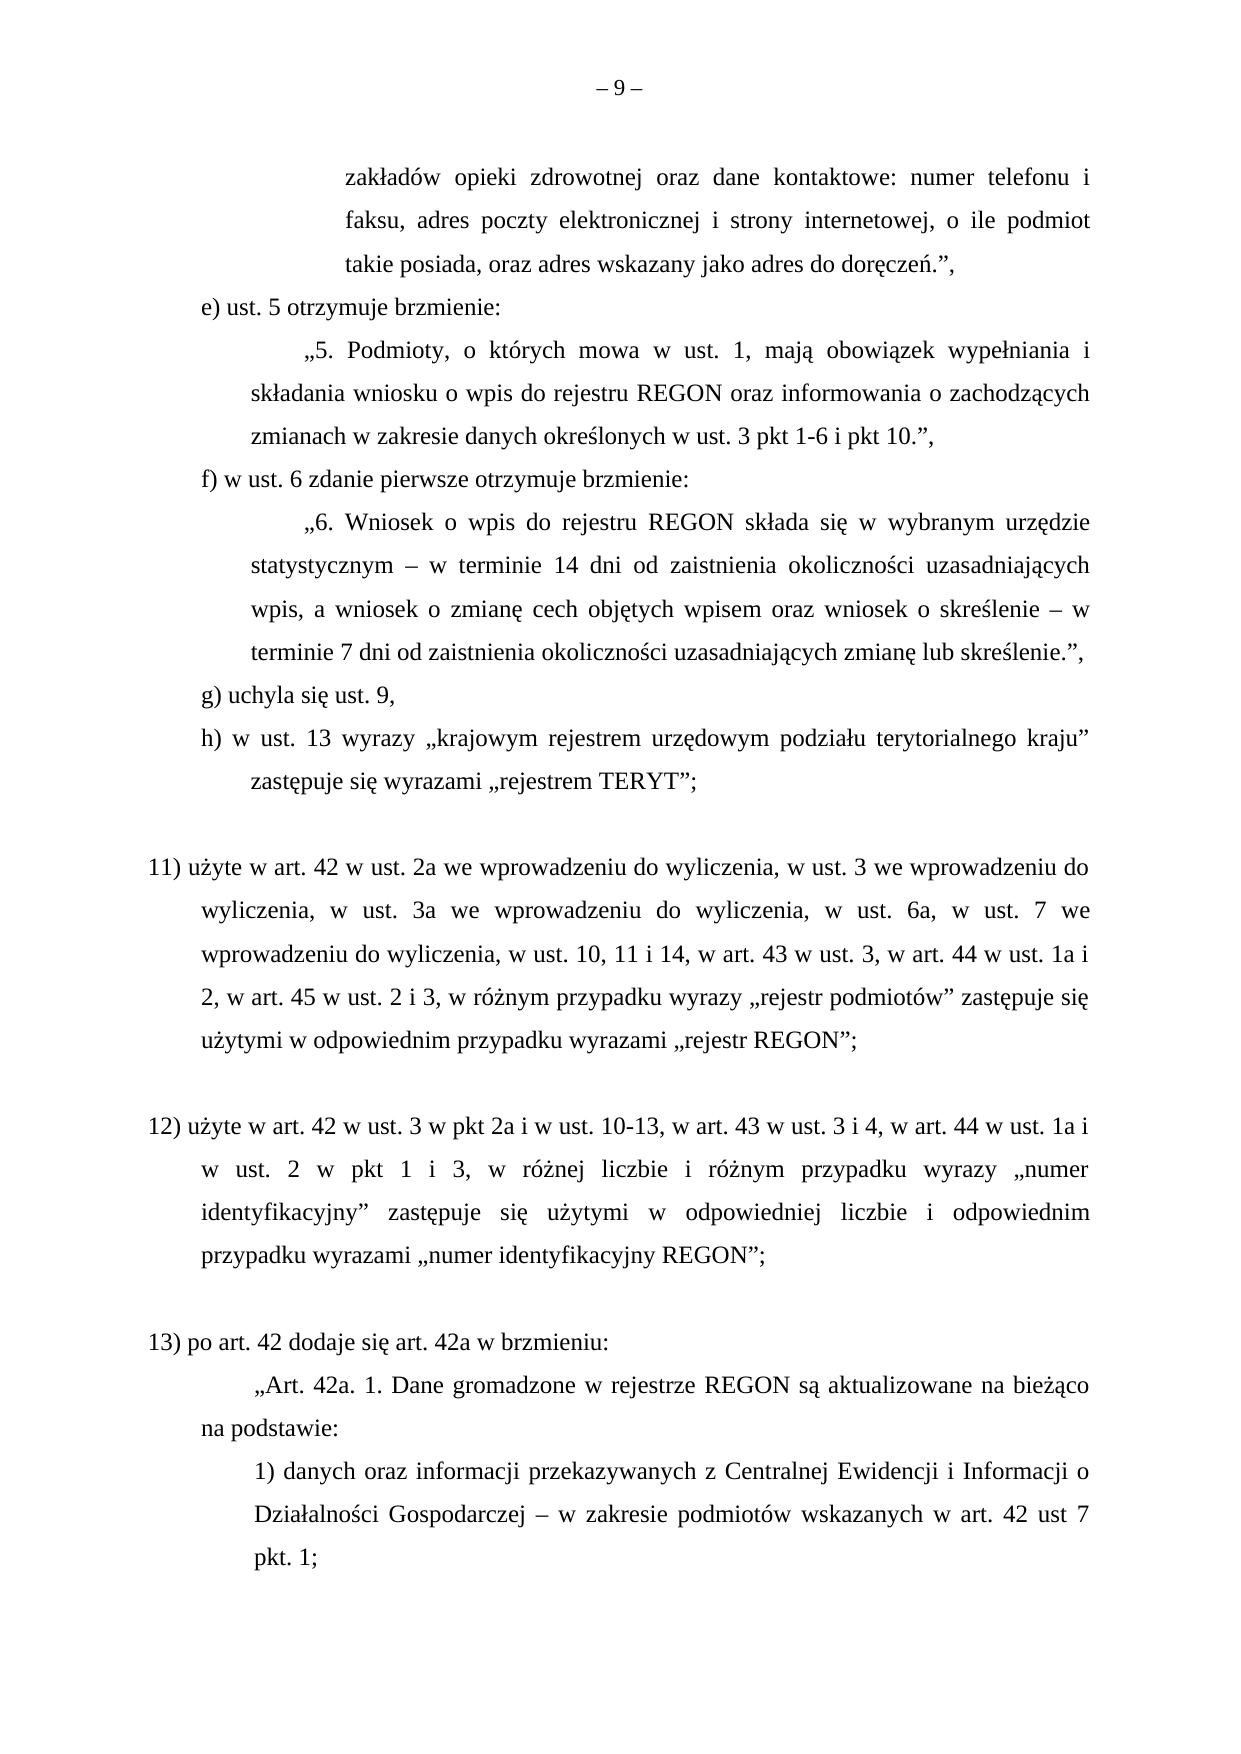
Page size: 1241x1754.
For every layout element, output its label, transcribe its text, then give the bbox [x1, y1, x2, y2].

text 13) po art. 42 dodaje się art. 42a w brzmieniu: [148, 1327, 1091, 1356]
text g) uchyla się ust. 9, [201, 680, 1091, 709]
text h) w ust. 13 wyrazy „krajowym rejestrem urzędowym podziału terytorialnego kraju” zastępuje się wyrazami „rejestrem TERYT”; [201, 723, 1091, 795]
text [292, 162, 1091, 277]
text 12) użyte w art. 42 w ust. 3 w pkt 2a i w ust. 10-13, w art. 43 w ust. 3 i 4, w art. 44 w ust. 1a i w ust. 2 w pkt 1 i 3, w różnej liczbie i różnym przypadku wyrazy „numer identyfikacyjny” zastępuje się użytymi w odpowiedniej liczbie i odpowiednim przypadku wyrazami „numer identyfikacyjny REGON”; [148, 1111, 1091, 1269]
text 11) użyte w art. 42 w ust. 2a we wprowadzeniu do wyliczenia, w ust. 3 we wprowadzeniu do wyliczenia, w ust. 3a we wprowadzeniu do wyliczenia, w ust. 6a, w ust. 7 we wprowadzeniu do wyliczenia, w ust. 10, 11 i 14, w art. 43 w ust. 3, w art. 44 w ust. 1a i 2, w art. 45 w ust. 2 i 3, w różnym przypadku wyrazy „rejestr podmiotów” zastępuje się użytymi w odpowiednim przypadku wyrazami „rejestr REGON”; [148, 852, 1091, 1054]
text „Art. 42a. 1. Dane gromadzone w rejestrze REGON są aktualizowane na bieżąco na podstawie: [201, 1370, 1091, 1442]
text „5. Podmioty, o których mowa w ust. 1, mają obowiązek wypełniania i składania wniosku o wpis do rejestru REGON oraz informowania o zachodzących zmianach w zakresie danych określonych w ust. 3 pkt 1-6 i pkt 10.”, [251, 335, 1091, 450]
text f) w ust. 6 zdanie pierwsze otrzymuje brzmienie: [201, 464, 1091, 493]
text „6. Wniosek o wpis do rejestru REGON składa się w wybranym urzędzie statystycznym – w terminie 14 dni od zaistnienia okoliczności uzasadniających wpis, a wniosek o zmianę cech objętych wpisem oraz wniosek o skreślenie – w terminie 7 dni od zaistnienia okoliczności uzasadniających zmianę lub skreślenie.”, [251, 507, 1091, 666]
text e) ust. 5 otrzymuje brzmienie: [201, 292, 1091, 321]
text 1) danych oraz informacji przekazywanych z Centralnej Ewidencji i Informacji o Działalności Gospodarczej – w zakresie podmiotów wskazanych w art. 42 ust 7 pkt. 1; [254, 1456, 1091, 1571]
